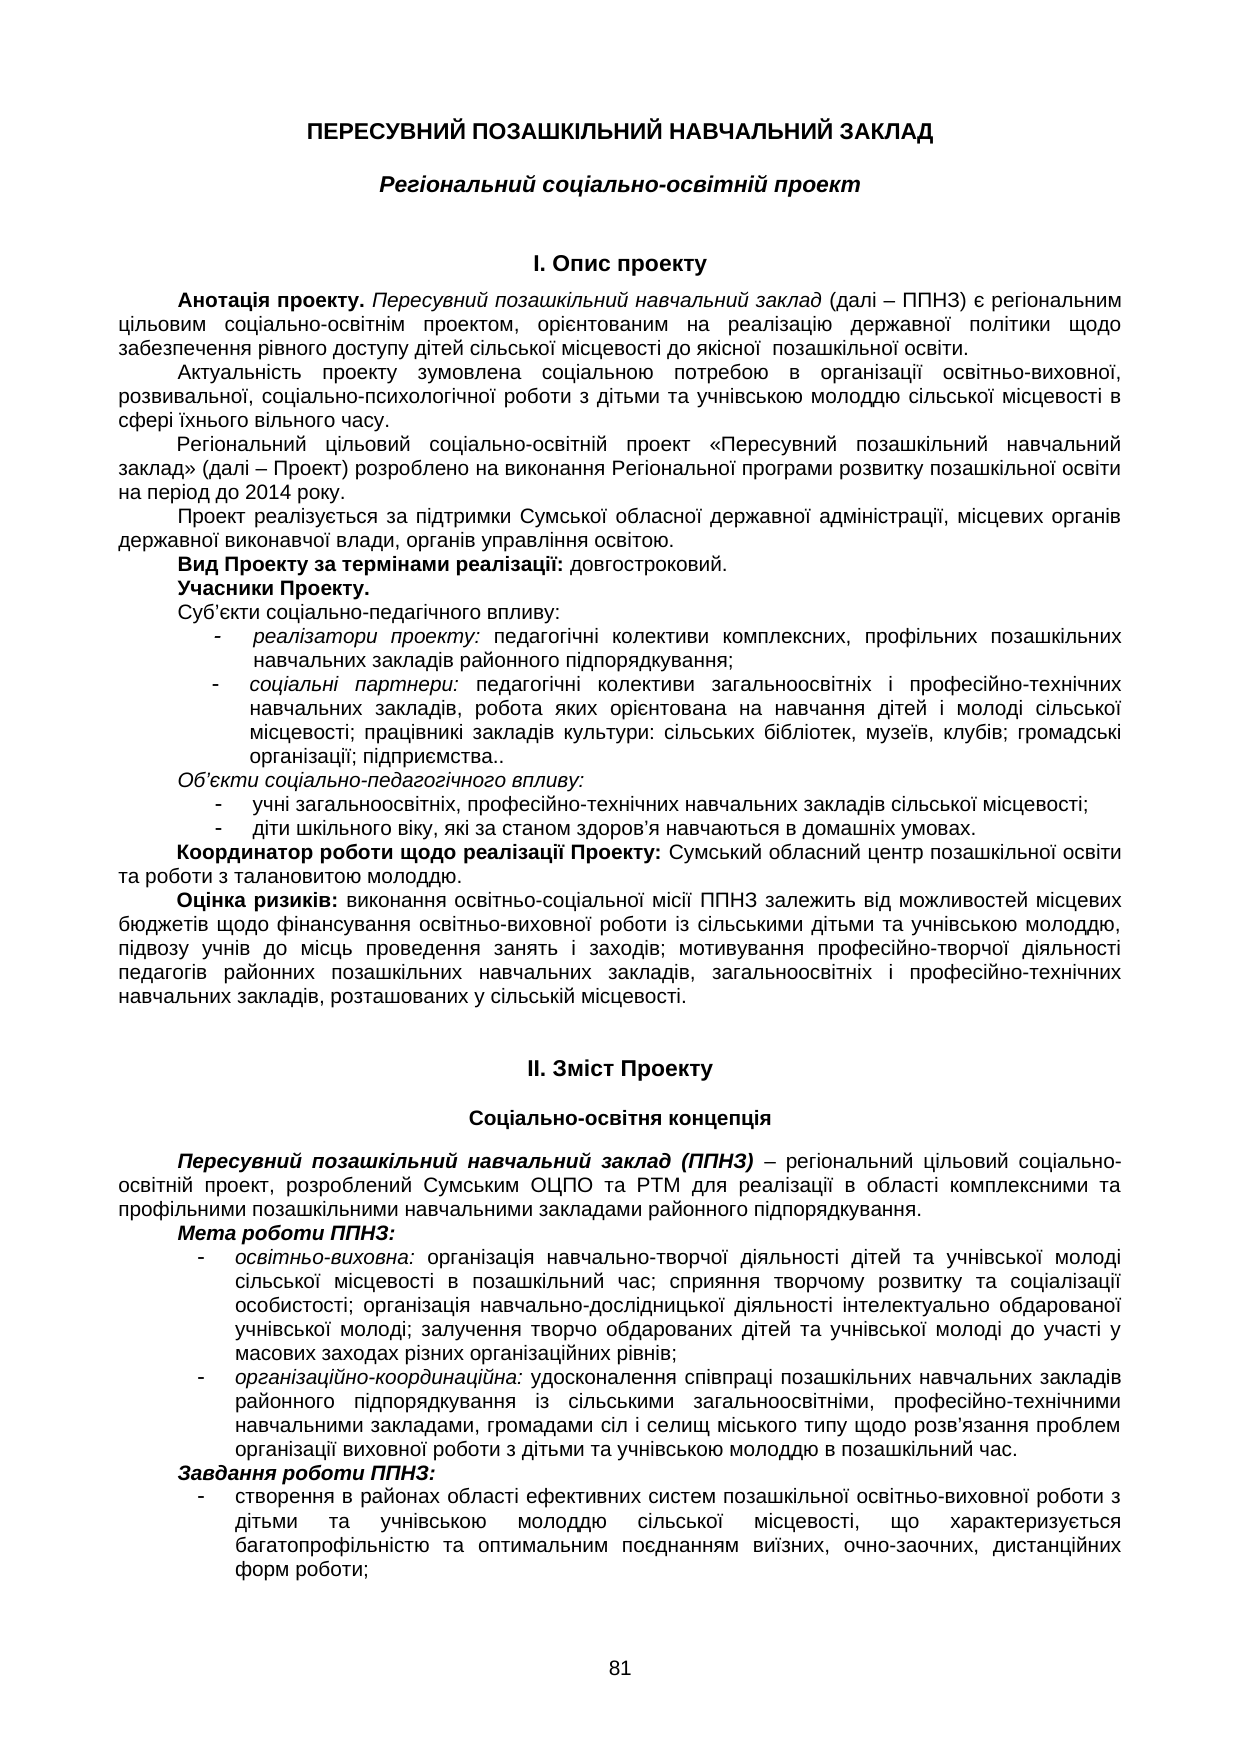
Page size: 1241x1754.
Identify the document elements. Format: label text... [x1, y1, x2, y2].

text Учасники Проекту. [118, 576, 1122, 600]
text Актуальність проекту зумовлена соціальною потребою в організації освітньо-виховної, розвивальної, соціально-психологічної роботи з дітьми та учнівською молоддю сільської місцевості в сфері їхнього вільного часу. [118, 360, 1122, 432]
text Соціально-освітня концепція [118, 1106, 1122, 1129]
list діти шкільного віку, які за станом здоров’я навчаються в домашніх умовах. [215, 816, 1122, 840]
text Об’єкти соціально-педагогічного впливу: [118, 768, 1122, 792]
text ІІ. Зміст Проекту [118, 1055, 1122, 1082]
text Оцінка ризиків: виконання освітньо-соціальної місії ППНЗ залежить від можливостей місцевих бюджетів щодо фінансування освітньо-виховної роботи із сільськими дітьми та учнівською молоддю, підвозу учнів до місць проведення занять і заходів; мотивування професійно-творчої діяльності педагогів районних позашкільних навчальних закладів, загальноосвітніх і професійно-технічних навчальних закладів, розташованих у сільській місцевості. [118, 888, 1122, 1007]
text Проект реалізується за підтримки Сумської обласної державної адміністрації, місцевих органів державної виконавчої влади, органів управління освітою. [118, 504, 1122, 552]
text Пересувний позашкільний навчальний заклад (ППНЗ) – регіональний цільовий соціально-освітній проект, розроблений Сумським ОЦПО та РТМ для реалізації в області комплексними та профільними позашкільними навчальними закладами районного підпорядкування. [118, 1149, 1122, 1221]
text Суб’єкти соціально-педагічного впливу: [118, 600, 1122, 624]
text Мета роботи ППНЗ: [118, 1221, 1122, 1244]
list створення в районах області ефективних систем позашкільної освітньо-виховної роботи з дітьми та учнівською молоддю сільської місцевості, що характеризується багатопрофільністю та оптимальним поєднанням виїзних, очно-заочних, дистанційних форм роботи; [197, 1484, 1122, 1580]
list соціальні партнери: педагогічні колективи загальноосвітніх і професійно-технічних навчальних закладів, робота яких орієнтована на навчання дітей і молоді сільської місцевості; працівникі закладів культури: сільських бібліотек, музеїв, клубів; громадські організації; підприємства.. [212, 672, 1122, 768]
text Регіональний соціально-освітній проект [118, 171, 1122, 197]
list освітньо-виховна: організація навчально-творчої діяльності дітей та учнівської молоді сільської місцевості в позашкільний час; сприяння творчому розвитку та соціалізації особистості; організація навчально-дослідницької діяльності інтелектуально обдарованої учнівської молоді; залучення творчо обдарованих дітей та учнівської молоді до участі у масових заходах різних організаційних рівнів; [197, 1244, 1122, 1364]
list організаційно-координаційна: удосконалення співпраці позашкільних навчальних закладів районного підпорядкування із сільськими загальноосвітніми, професійно-технічними навчальними закладами, громадами сіл і селищ міського типу щодо розв’язання проблем організації виховної роботи з дітьми та учнівською молоддю в позашкільний час. [197, 1364, 1122, 1460]
text Координатор роботи щодо реалізації Проекту: Сумський обласний центр позашкільної освіти та роботи з талановитою молоддю. [118, 840, 1122, 888]
text І. Опис проекту [118, 250, 1122, 276]
text Регіональний цільовий соціально-освітній проект «Пересувний позашкільний навчальний заклад» (далі – Проект) розроблено на виконання Регіональної програми розвитку позашкільної освіти на період до 2014 року. [118, 432, 1122, 504]
text ПЕРЕСУВНИЙ ПОЗАШКІЛЬНИЙ НАВЧАЛЬНИЙ ЗАКЛАД [118, 118, 1122, 144]
list реалізатори проекту: педагогічні колективи комплексних, профільних позашкільних навчальних закладів районного підпорядкування; [212, 624, 1122, 672]
text Вид Проекту за термінами реалізації: довгостроковий. [118, 552, 1122, 576]
text Анотація проекту. Пересувний позашкільний навчальний заклад (далі – ППНЗ) є регіональним цільовим соціально-освітнім проектом, орієнтованим на реалізацію державної політики щодо забезпечення рівного доступу дітей сільської місцевості до якісної позашкільної освіти. [118, 288, 1122, 360]
text Завдання роботи ППНЗ: [118, 1460, 1122, 1484]
list учні загальноосвітніх, професійно-технічних навчальних закладів сільської місцевості; [215, 792, 1122, 816]
